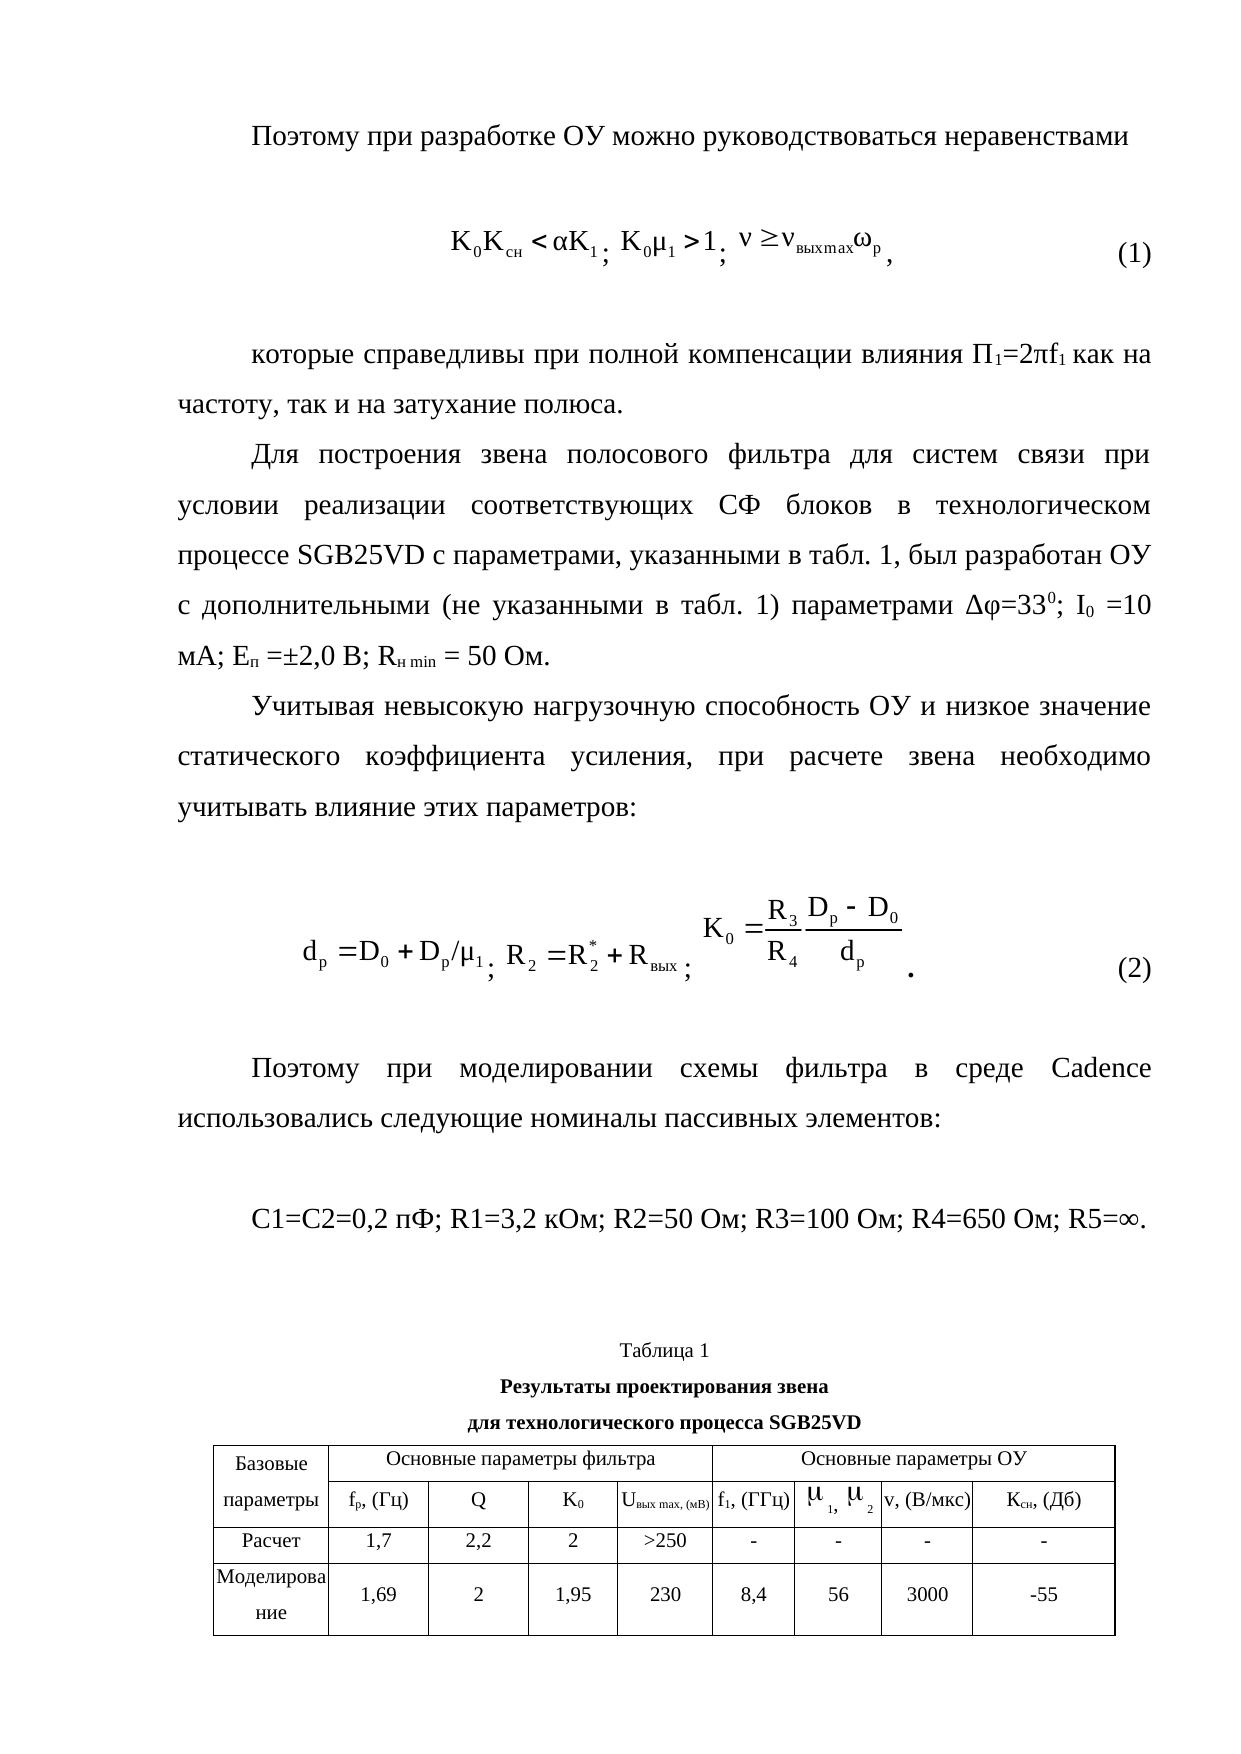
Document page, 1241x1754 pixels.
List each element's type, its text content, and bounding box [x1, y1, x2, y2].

text ; ; , (1) [177, 219, 1152, 269]
text ; ; . (2) [177, 889, 1152, 983]
table_cell - [713, 1528, 794, 1563]
table_cell - [973, 1528, 1114, 1563]
table_cell v, (В/мкс) [882, 1482, 972, 1527]
text С1=С2=0,2 пФ; R1=3,2 кОм; R2=50 Ом; R3=100 Ом; R4=650 Ом; R5=∞. [177, 1201, 1152, 1235]
table_cell 1,69 [329, 1564, 428, 1634]
text которые справедливы при полной компенсации влияния П1=2πf1 как на частоту, так и на затухание полюса. [177, 336, 1152, 420]
table_cell K0 [529, 1482, 617, 1527]
table_cell Расчет [214, 1528, 328, 1563]
table_cell Uвых max, (мВ) [618, 1482, 712, 1527]
table_cell Ксн, (Дб) [973, 1482, 1114, 1527]
table_cell - [795, 1528, 881, 1563]
text Учитывая невысокую нагрузочную способность ОУ и низкое значение статического коэффициента усиления, при расчете звена необходимо учитывать влияние этих параметров: [177, 688, 1152, 822]
table_cell 2,2 [429, 1528, 528, 1563]
table_cell 2 [529, 1528, 617, 1563]
table_header Таблица 1 Результаты проектирования звена для технологического процесса SGB25VD [214, 1302, 1115, 1445]
table_cell Основные параметры ОУ [713, 1446, 1114, 1481]
table_cell 56 [795, 1564, 881, 1634]
table_cell 1, 2 [795, 1482, 881, 1527]
table_cell -55 [973, 1564, 1114, 1634]
table_cell Базовые параметры [214, 1446, 328, 1527]
table_cell >250 [618, 1528, 712, 1563]
text Поэтому при моделировании схемы фильтра в среде Cadence использовались следующие номиналы пассивных элементов: [177, 1050, 1152, 1134]
table_cell Q [429, 1482, 528, 1527]
table_cell 230 [618, 1564, 712, 1634]
text Поэтому при разработке ОУ можно руководствоваться неравенствами [177, 118, 1152, 152]
table_cell Моделирование [214, 1564, 328, 1634]
table_cell - [882, 1528, 972, 1563]
table_cell Основные параметры фильтра [329, 1446, 712, 1481]
table_cell f1, (ГГц) [713, 1482, 794, 1527]
table_cell 1,7 [329, 1528, 428, 1563]
text Для построения звена полосового фильтра для систем связи при условии реализации соответствующих СФ блоков в технологическом процессе SGB25VD с параметрами, указанными в табл. 1, был разработан ОУ с дополнительными (не указанными в табл. 1) параметрами Δφ=330; I0 =10 мА; Еп =±2,0 В; Rн min = 50 Ом. [177, 437, 1152, 671]
table_cell 8,4 [713, 1564, 794, 1634]
table_cell fp, (Гц) [329, 1482, 428, 1527]
table_cell 1,95 [529, 1564, 617, 1634]
table_cell 2 [429, 1564, 528, 1634]
table_cell 3000 [882, 1564, 972, 1634]
